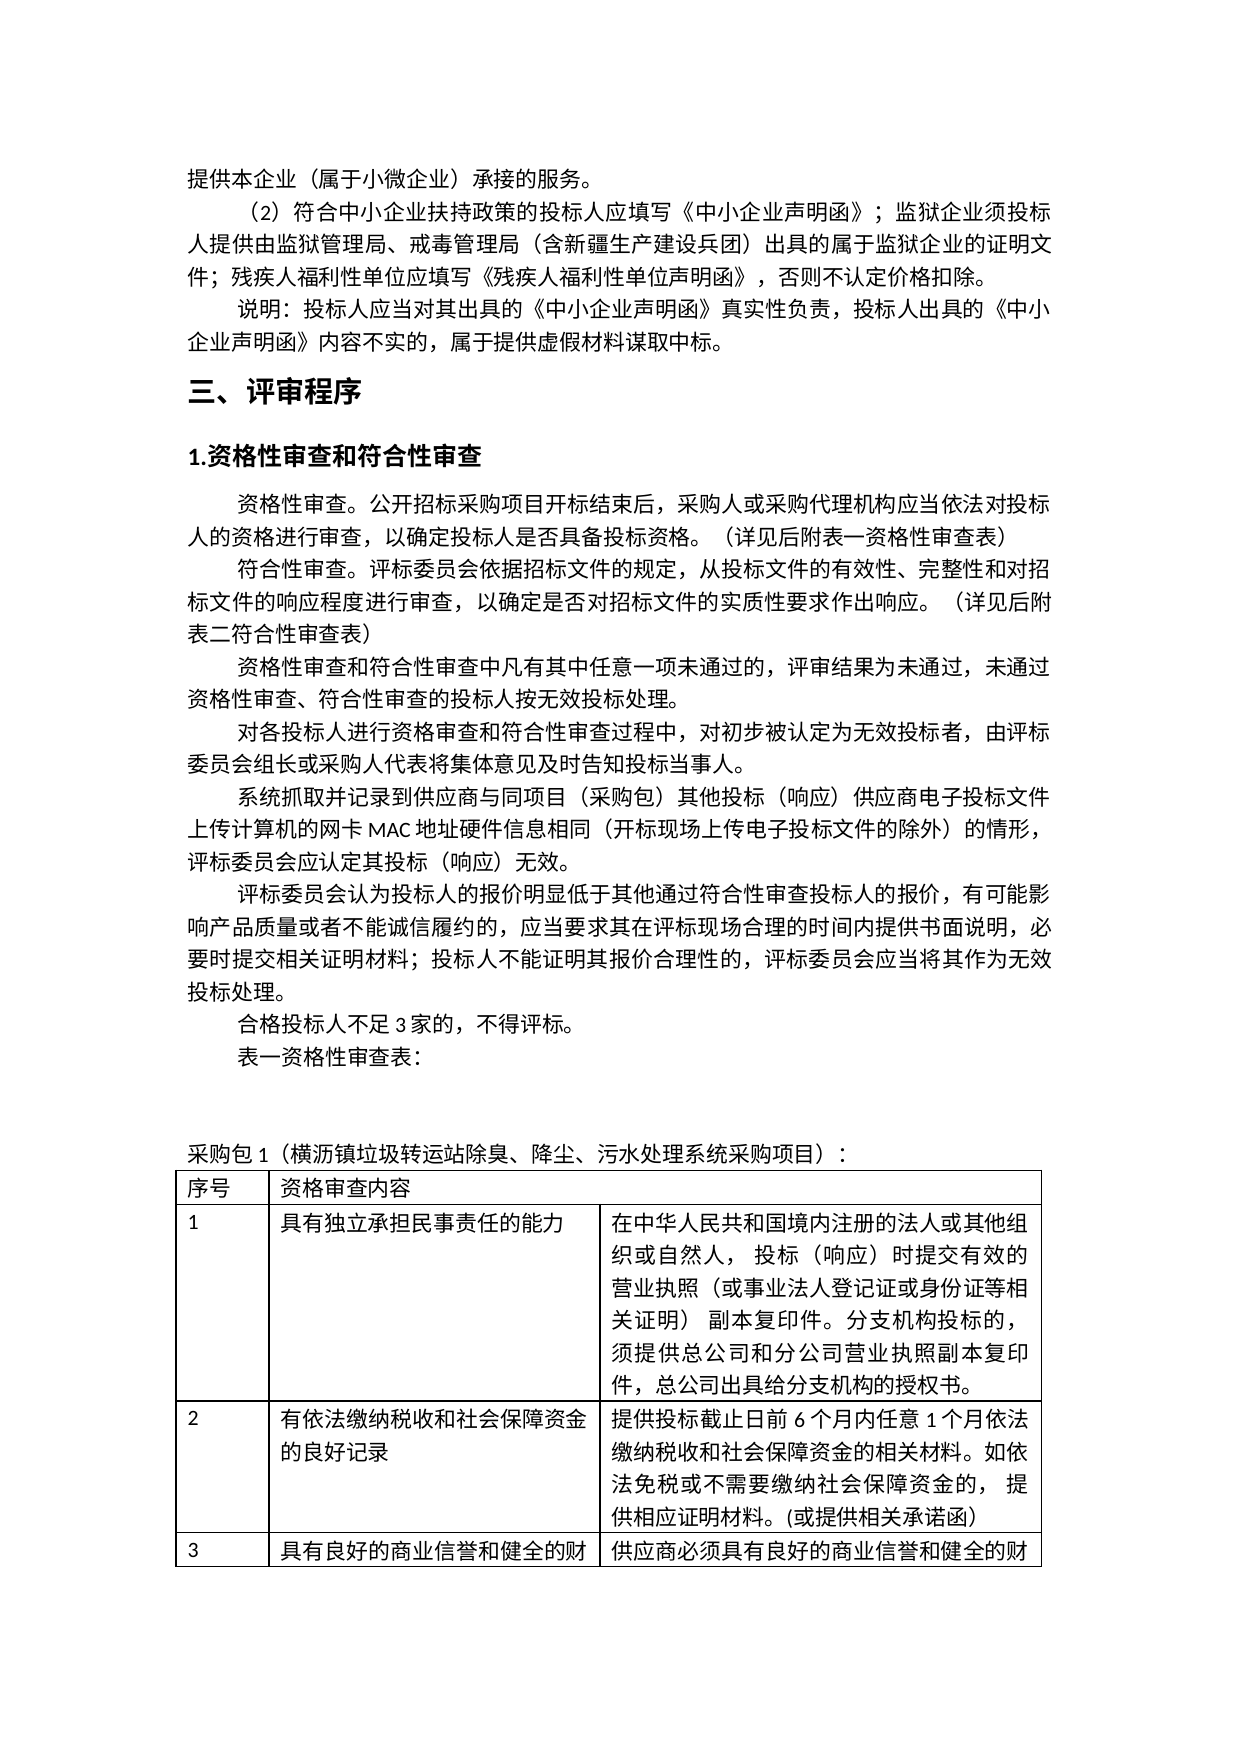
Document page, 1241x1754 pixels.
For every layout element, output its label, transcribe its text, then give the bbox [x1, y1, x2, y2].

text 采购包1（横沥镇垃圾转运站除臭、降尘、污水处理系统采购项目）： [187, 1137, 1053, 1169]
text （2）符合中小企业扶持政策的投标人应填写《中小企业声明函》；监狱企业须投标人提供由监狱管理局、戒毒管理局（含新疆生产建设兵团）出具的属于监狱企业的证明文件；残疾人福利性单位应填写《残疾人福利性单位声明函》，否则不认定价格扣除。 [187, 194, 1053, 292]
table_cell 2 [177, 1402, 268, 1532]
table_cell 在中华人民共和国境内注册的法人或其他组织或自然人， 投标（响应）时提交有效的营业执照（或事业法人登记证或身份证等相关证明） 副本复印件。分支机构投标的，须提供总公司和分公司营业执照副本复印件，总公司出具给分支机构的授权书。 [601, 1205, 1041, 1400]
text 评标委员会认为投标人的报价明显低于其他通过符合性审查投标人的报价，有可能影响产品质量或者不能诚信履约的，应当要求其在评标现场合理的时间内提供书面说明，必要时提交相关证明材料；投标人不能证明其报价合理性的，评标委员会应当将其作为无效投标处理。 [187, 877, 1053, 1007]
text 符合性审查。评标委员会依据招标文件的规定，从投标文件的有效性、完整性和对招标文件的响应程度进行审查，以确定是否对招标文件的实质性要求作出响应。（详见后附表二符合性审查表） [187, 552, 1053, 649]
text 三、评审程序 [187, 357, 1053, 422]
table_header 资格审查内容 [270, 1171, 1041, 1203]
table_cell 有依法缴纳税收和社会保障资金的良好记录 [270, 1402, 599, 1532]
text 资格性审查。公开招标采购项目开标结束后，采购人或采购代理机构应当依法对投标人的资格进行审查，以确定投标人是否具备投标资格。（详见后附表一资格性审查表） [187, 487, 1053, 552]
text 合格投标人不足3家的，不得评标。 [187, 1007, 1053, 1039]
text 表一资格性审查表： [187, 1039, 1053, 1072]
table_cell 提供投标截止日前6个月内任意1个月依法缴纳税收和社会保障资金的相关材料。如依法免税或不需要缴纳社会保障资金的， 提供相应证明材料。(或提供相关承诺函） [601, 1402, 1041, 1532]
text 系统抓取并记录到供应商与同项目（采购包）其他投标（响应）供应商电子投标文件上传计算机的网卡MAC地址硬件信息相同（开标现场上传电子投标文件的除外）的情形，评标委员会应认定其投标（响应）无效。 [187, 779, 1053, 877]
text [187, 162, 1053, 194]
table_cell 3 [177, 1533, 268, 1566]
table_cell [601, 1533, 1041, 1566]
table_cell 具有良好的商业信誉和健全的财务会计制度 [270, 1533, 599, 1566]
text 资格性审查和符合性审查中凡有其中任意一项未通过的，评审结果为未通过，未通过资格性审查、符合性审查的投标人按无效投标处理。 [187, 649, 1053, 714]
text 说明：投标人应当对其出具的《中小企业声明函》真实性负责，投标人出具的《中小企业声明函》内容不实的，属于提供虚假材料谋取中标。 [187, 292, 1053, 357]
table_cell 1 [177, 1205, 268, 1400]
text 对各投标人进行资格审查和符合性审查过程中，对初步被认定为无效投标者，由评标委员会组长或采购人代表将集体意见及时告知投标当事人。 [187, 714, 1053, 779]
text 1.资格性审查和符合性审查 [187, 422, 1053, 487]
table_header 序号 [177, 1171, 268, 1203]
table_cell 具有独立承担民事责任的能力 [270, 1205, 599, 1400]
